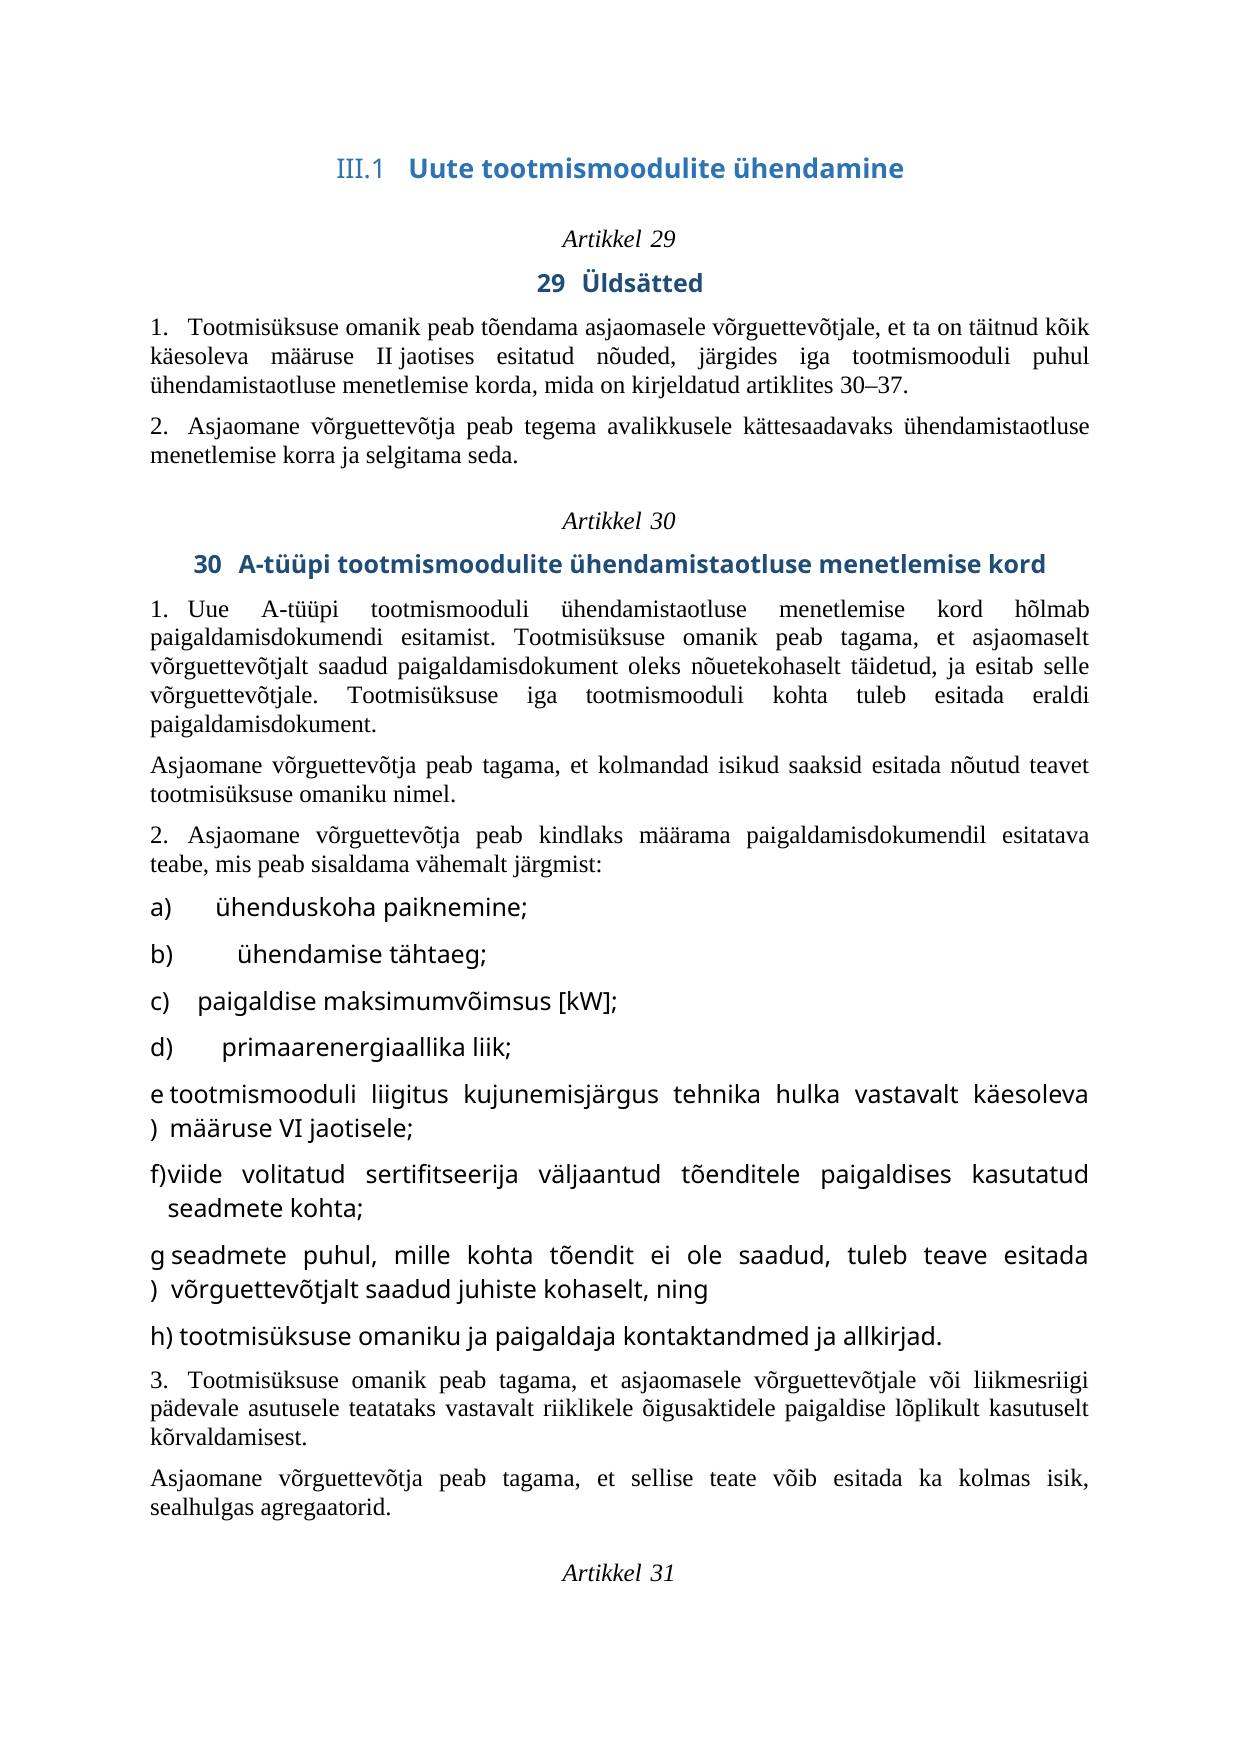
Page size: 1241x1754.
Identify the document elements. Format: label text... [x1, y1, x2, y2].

table_header ühenduskoha paiknemine; [215, 878, 1090, 924]
subtitle A-tüüpi tootmismoodulite ühendamistaotluse menetlemise kord [150, 547, 1090, 581]
table_header tootmismooduli liigitus kujunemisjärgus tehnika hulka vastavalt käesoleva määruse VI jaotisele; [169, 1064, 1090, 1144]
table_header d) [150, 1017, 221, 1064]
subtitle Uute tootmismoodulite ühendamine [150, 150, 1090, 187]
table_header paigaldise maksimumvõimsus [kW]; [197, 971, 1090, 1017]
table_header ühendamise tähtaeg; [237, 924, 1090, 971]
table_header e) [150, 1064, 169, 1144]
table_header seadmete puhul, mille kohta tõendit ei ole saadud, tuleb teave esitada võrguettevõtjalt saadud juhiste kohaselt, ning [171, 1225, 1090, 1306]
table_header g) [150, 1225, 171, 1306]
text Artikkel 30 [150, 506, 1090, 535]
table_header primaarenergiaallika liik; [221, 1017, 1090, 1064]
table_header a) [150, 878, 215, 924]
table_header b) [150, 924, 237, 971]
table_header h) [150, 1306, 179, 1352]
text 2. Asjaomane võrguettevõtja peab tegema avalikkusele kättesaadavaks ühendamistaotluse menetlemise korra ja selgitama seda. [150, 411, 1090, 468]
table_header tootmisüksuse omaniku ja paigaldaja kontaktandmed ja allkirjad. [179, 1306, 1090, 1352]
text 1. Uue A-tüüpi tootmismooduli ühendamistaotluse menetlemise kord hõlmab paigaldamisdokumendi esitamist. Tootmisüksuse omanik peab tagama, et asjaomaselt võrguettevõtjalt saadud paigaldamisdokument oleks nõuetekohaselt täidetud, ja esitab selle võrguettevõtjale. Tootmisüksuse iga tootmismooduli kohta tuleb esitada eraldi paigaldamisdokument. [150, 594, 1090, 737]
table_header f) [150, 1144, 167, 1225]
subtitle Üldsätted [150, 266, 1090, 300]
text Asjaomane võrguettevõtja peab tagama, et kolmandad isikud saaksid esitada nõutud teavet tootmisüksuse omaniku nimel. [150, 750, 1090, 807]
text Artikkel 29 [150, 224, 1090, 253]
text Artikkel 31 [150, 1558, 1090, 1587]
table_header viide volitatud sertifitseerija väljaantud tõenditele paigaldises kasutatud seadmete kohta; [167, 1144, 1090, 1225]
text 2. Asjaomane võrguettevõtja peab kindlaks määrama paigaldamisdokumendil esitatava teabe, mis peab sisaldama vähemalt järgmist: [150, 820, 1090, 877]
text 3. Tootmisüksuse omanik peab tagama, et asjaomasele võrguettevõtjale või liikmesriigi pädevale asutusele teatataks vastavalt riiklikele õigusaktidele paigaldise lõplikult kasutuselt kõrvaldamisest. [150, 1365, 1090, 1451]
table_header c) [150, 971, 197, 1017]
text Asjaomane võrguettevõtja peab tagama, et sellise teate võib esitada ka kolmas isik, sealhulgas agregaatorid. [150, 1463, 1090, 1521]
text 1. Tootmisüksuse omanik peab tõendama asjaomasele võrguettevõtjale, et ta on täitnud kõik käesoleva määruse II jaotises esitatud nõuded, järgides iga tootmismooduli puhul ühendamistaotluse menetlemise korda, mida on kirjeldatud artiklites 30–37. [150, 312, 1090, 398]
